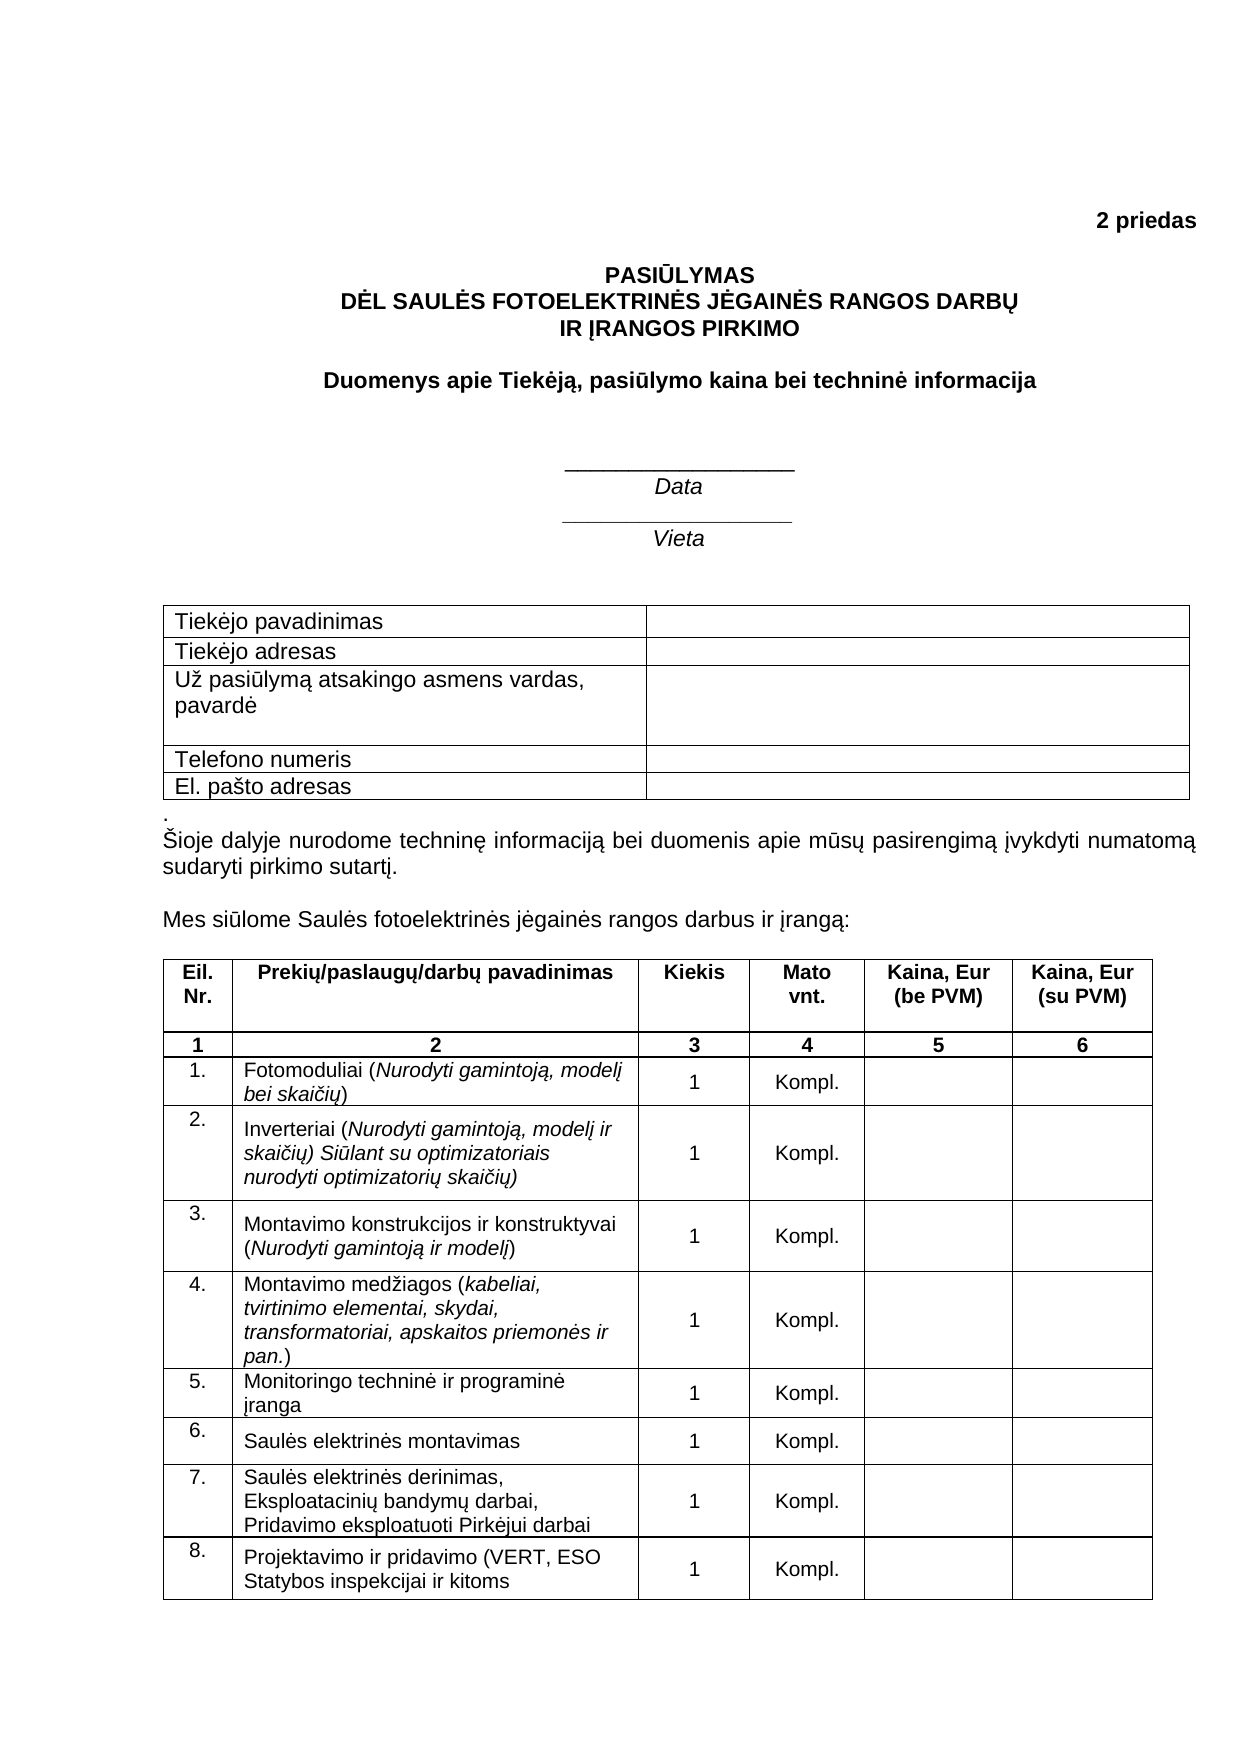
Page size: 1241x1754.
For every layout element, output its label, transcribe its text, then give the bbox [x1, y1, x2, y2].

table_cell 4 [750, 1033, 864, 1056]
table_cell 1 [639, 1058, 749, 1105]
table_cell Montavimo medžiagos (kabeliai, tvirtinimo elementai, skydai, transformatoriai, apskaitos priemonės ir pan.) [233, 1272, 638, 1368]
table_cell Montavimo konstrukcijos ir konstruktyvai (Nurodyti gamintoją ir modelį) [233, 1201, 638, 1271]
table_cell 3 [639, 1033, 749, 1056]
table_cell Už pasiūlymą atsakingo asmens vardas, pavardė [164, 666, 646, 744]
text __________________ [162, 446, 1197, 473]
table_cell [1013, 1106, 1152, 1200]
table_cell [865, 1272, 1012, 1368]
text Duomenys apie Tiekėją, pasiūlymo kaina bei techninė informacija [162, 367, 1197, 394]
table_header Kaina, Eur (be PVM) [865, 960, 1012, 1031]
table_cell 3. [164, 1201, 232, 1271]
text DĖL SAULĖS FOTOELEKTRINĖS JĖGAINĖS RANGOS DARBŲ [162, 288, 1197, 314]
table_header Kiekis [639, 960, 749, 1031]
table_cell Monitoringo techninė ir programinė įranga [233, 1369, 638, 1417]
table_cell 7. [164, 1465, 232, 1536]
table_cell 1. [164, 1058, 232, 1105]
table_cell Telefono numeris [164, 746, 646, 772]
table_cell Kompl. [750, 1465, 864, 1536]
table_cell [1013, 1465, 1152, 1536]
table_cell Kompl. [750, 1058, 864, 1105]
table_cell Kompl. [750, 1418, 864, 1463]
table_cell Fotomoduliai (Nurodyti gamintoją, modelį bei skaičių) [233, 1058, 638, 1105]
table_cell 6. [164, 1418, 232, 1463]
table_header [647, 606, 1189, 637]
table_cell 2 [233, 1033, 638, 1056]
table_header Tiekėjo pavadinimas [164, 606, 646, 637]
table_cell [1013, 1369, 1152, 1417]
text __________________ Vieta [162, 499, 1197, 552]
table_cell 1 [639, 1106, 749, 1200]
table_cell 1 [639, 1538, 749, 1599]
table_cell Kompl. [750, 1538, 864, 1599]
table_cell Inverteriai (Nurodyti gamintoją, modelį ir skaičių) Siūlant su optimizatoriais nurodyti optimizatorių skaičių) [233, 1106, 638, 1200]
text IR ĮRANGOS PIRKIMO [162, 314, 1197, 341]
table_cell 1 [639, 1201, 749, 1271]
text 2 priedas [162, 207, 1197, 233]
table_header Eil. Nr. [164, 960, 232, 1031]
text PASIŪLYMAS [162, 262, 1197, 288]
table_cell Kompl. [750, 1369, 864, 1417]
table_header Kaina, Eur (su PVM) [1013, 960, 1152, 1031]
table_cell Saulės elektrinės montavimas [233, 1418, 638, 1463]
table_cell [647, 666, 1189, 744]
table_cell Kompl. [750, 1201, 864, 1271]
table_cell [1013, 1201, 1152, 1271]
table_cell 1 [639, 1465, 749, 1536]
table_cell [865, 1369, 1012, 1417]
text Šioje dalyje nurodome techninę informaciją bei duomenis apie mūsų pasirengimą įvykdyti numatomą sudaryti pirkimo sutartį. [162, 827, 1197, 879]
table_cell Kompl. [750, 1272, 864, 1368]
table_cell Tiekėjo adresas [164, 638, 646, 664]
table_cell [865, 1465, 1012, 1536]
table_cell El. pašto adresas [164, 773, 646, 799]
table_cell [647, 773, 1189, 799]
text Data [162, 473, 1197, 499]
table_cell [1013, 1058, 1152, 1105]
table_cell [647, 746, 1189, 772]
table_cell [233, 1538, 638, 1599]
table_cell [865, 1106, 1012, 1200]
table_cell 8. [164, 1538, 232, 1599]
table_cell 4. [164, 1272, 232, 1368]
table_cell 1 [639, 1369, 749, 1417]
table_cell [1013, 1272, 1152, 1368]
table_cell 1 [639, 1418, 749, 1463]
table_cell [865, 1418, 1012, 1463]
table_cell [647, 638, 1189, 664]
table_cell 1 [639, 1272, 749, 1368]
table_cell 5 [865, 1033, 1012, 1056]
table_cell [1013, 1538, 1152, 1599]
table_cell 1 [164, 1033, 232, 1056]
table_cell Kompl. [750, 1106, 864, 1200]
text . [162, 800, 1197, 827]
table_cell 6 [1013, 1033, 1152, 1056]
table_cell [1013, 1418, 1152, 1463]
table_header Mato vnt. [750, 960, 864, 1031]
table_cell 2. [164, 1106, 232, 1200]
table_header Prekių/paslaugų/darbų pavadinimas [233, 960, 638, 1031]
table_cell [865, 1538, 1012, 1599]
table_cell Saulės elektrinės derinimas, Eksploatacinių bandymų darbai, Pridavimo eksploatuoti Pirkėjui darbai [233, 1465, 638, 1536]
table_cell [865, 1201, 1012, 1271]
table_cell 5. [164, 1369, 232, 1417]
table_cell [865, 1058, 1012, 1105]
text Mes siūlome Saulės fotoelektrinės jėgainės rangos darbus ir įrangą: [162, 906, 1197, 932]
